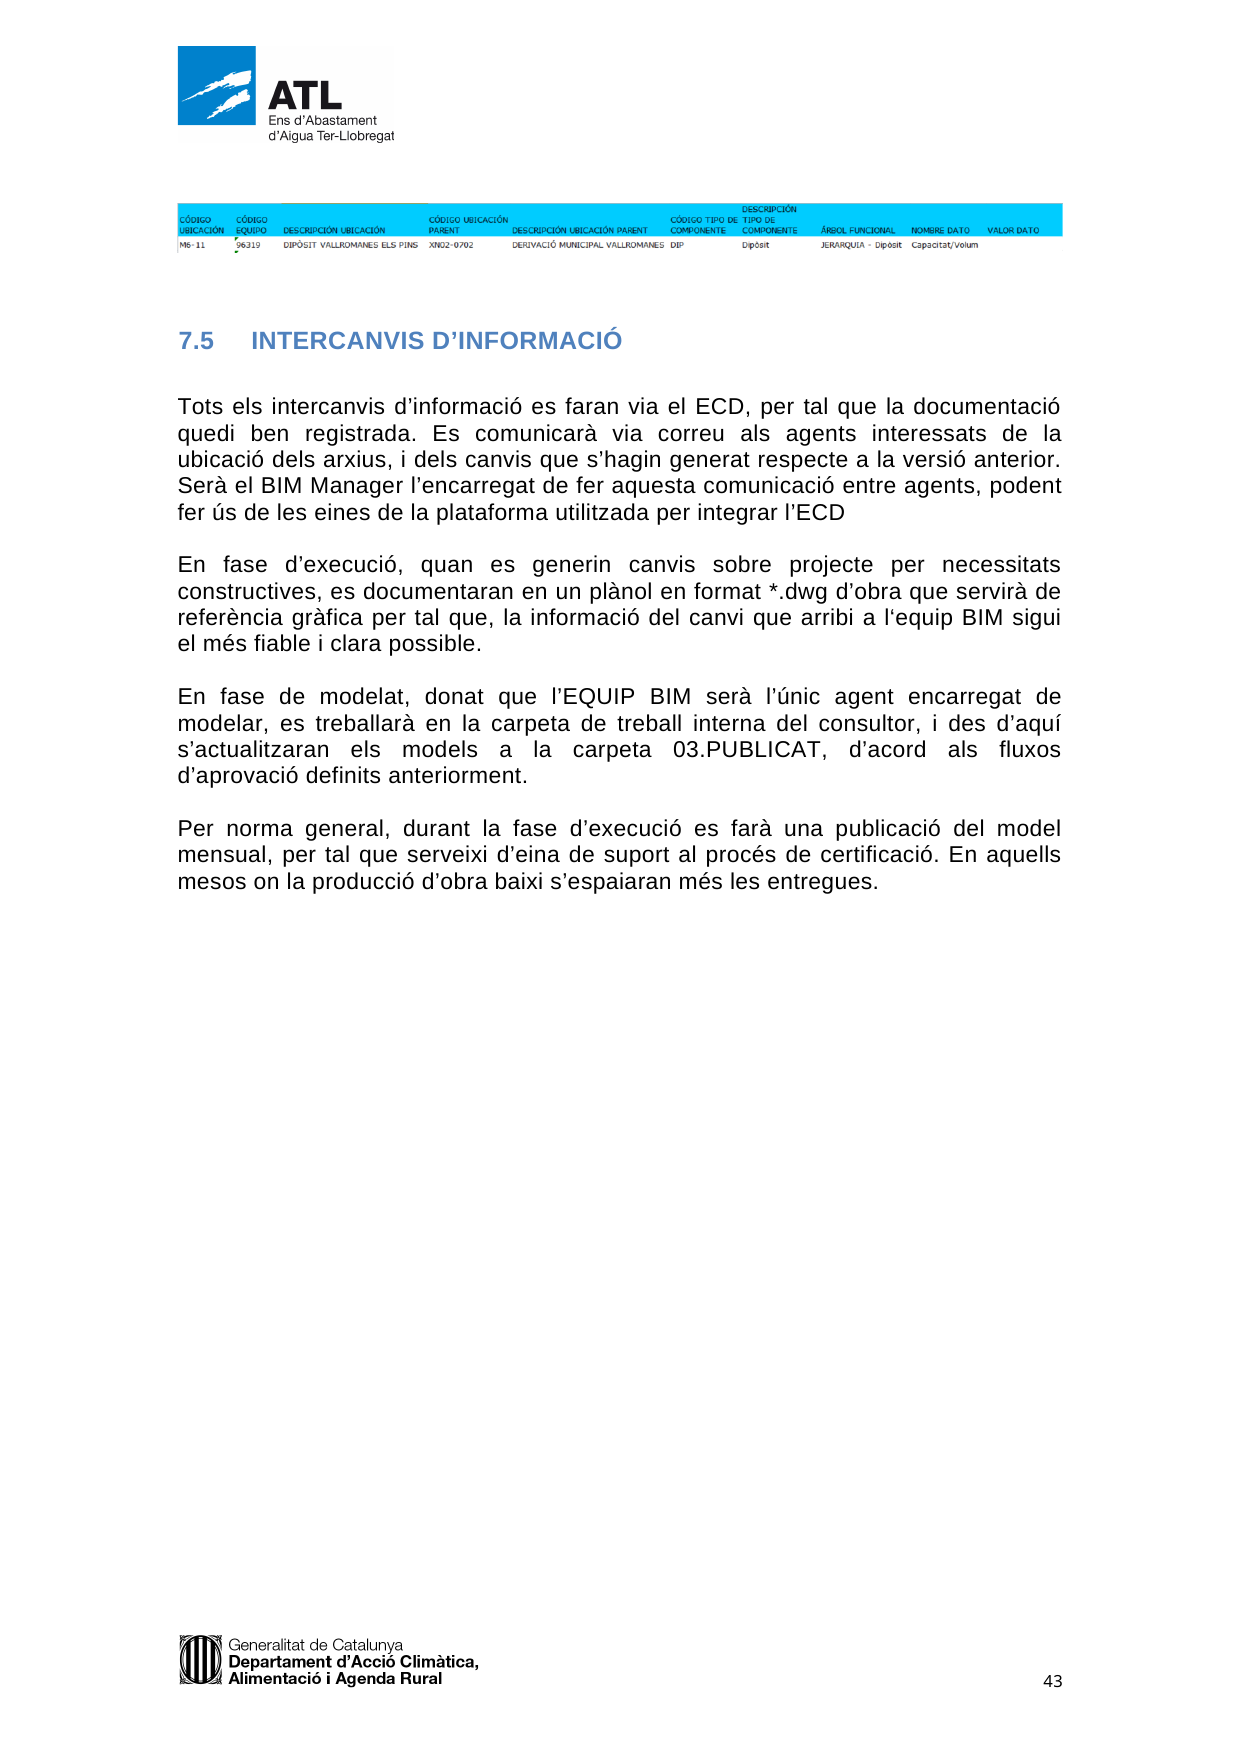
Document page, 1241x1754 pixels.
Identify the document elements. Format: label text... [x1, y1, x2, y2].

text En fase d’execució, quan es generin canvis sobre projecte per necessitats constructives, es documentaran en un plànol en format *.dwg d’obra que servirà de referència gràfica per tal que, la informació del canvi que arribi a l‘equip BIM sigui el més fiable i clara possible. [177, 551, 1063, 657]
picture [177, 203, 1063, 253]
list INTERCANVIS D’INFORMACIÓ [178, 326, 1063, 354]
picture [177, 1634, 481, 1688]
picture [177, 46, 394, 143]
text En fase de modelat, donat que l’EQUIP BIM serà l’únic agent encarregat de modelar, es treballarà en la carpeta de treball interna del consultor, i des d’aquí s’actualitzaran els models a la carpeta 03.PUBLICAT, d’acord als fluxos d’aprovació definits anteriorment. [177, 683, 1063, 788]
text Per norma general, durant la fase d’execució es farà una publicació del model mensual, per tal que serveixi d’eina de suport al procés de certificació. En aquells mesos on la producció d’obra baixi s’espaiaran més les entregues. [177, 815, 1063, 894]
text Tots els intercanvis d’informació es faran via el ECD, per tal que la documentació quedi ben registrada. Es comunicarà via correu als agents interessats de la ubicació dels arxius, i dels canvis que s’hagin generat respecte a la versió anterior. Serà el BIM Manager l’encarregat de fer aquesta comunicació entre agents, podent fer ús de les eines de la plataforma utilitzada per integrar l’ECD [177, 393, 1063, 525]
